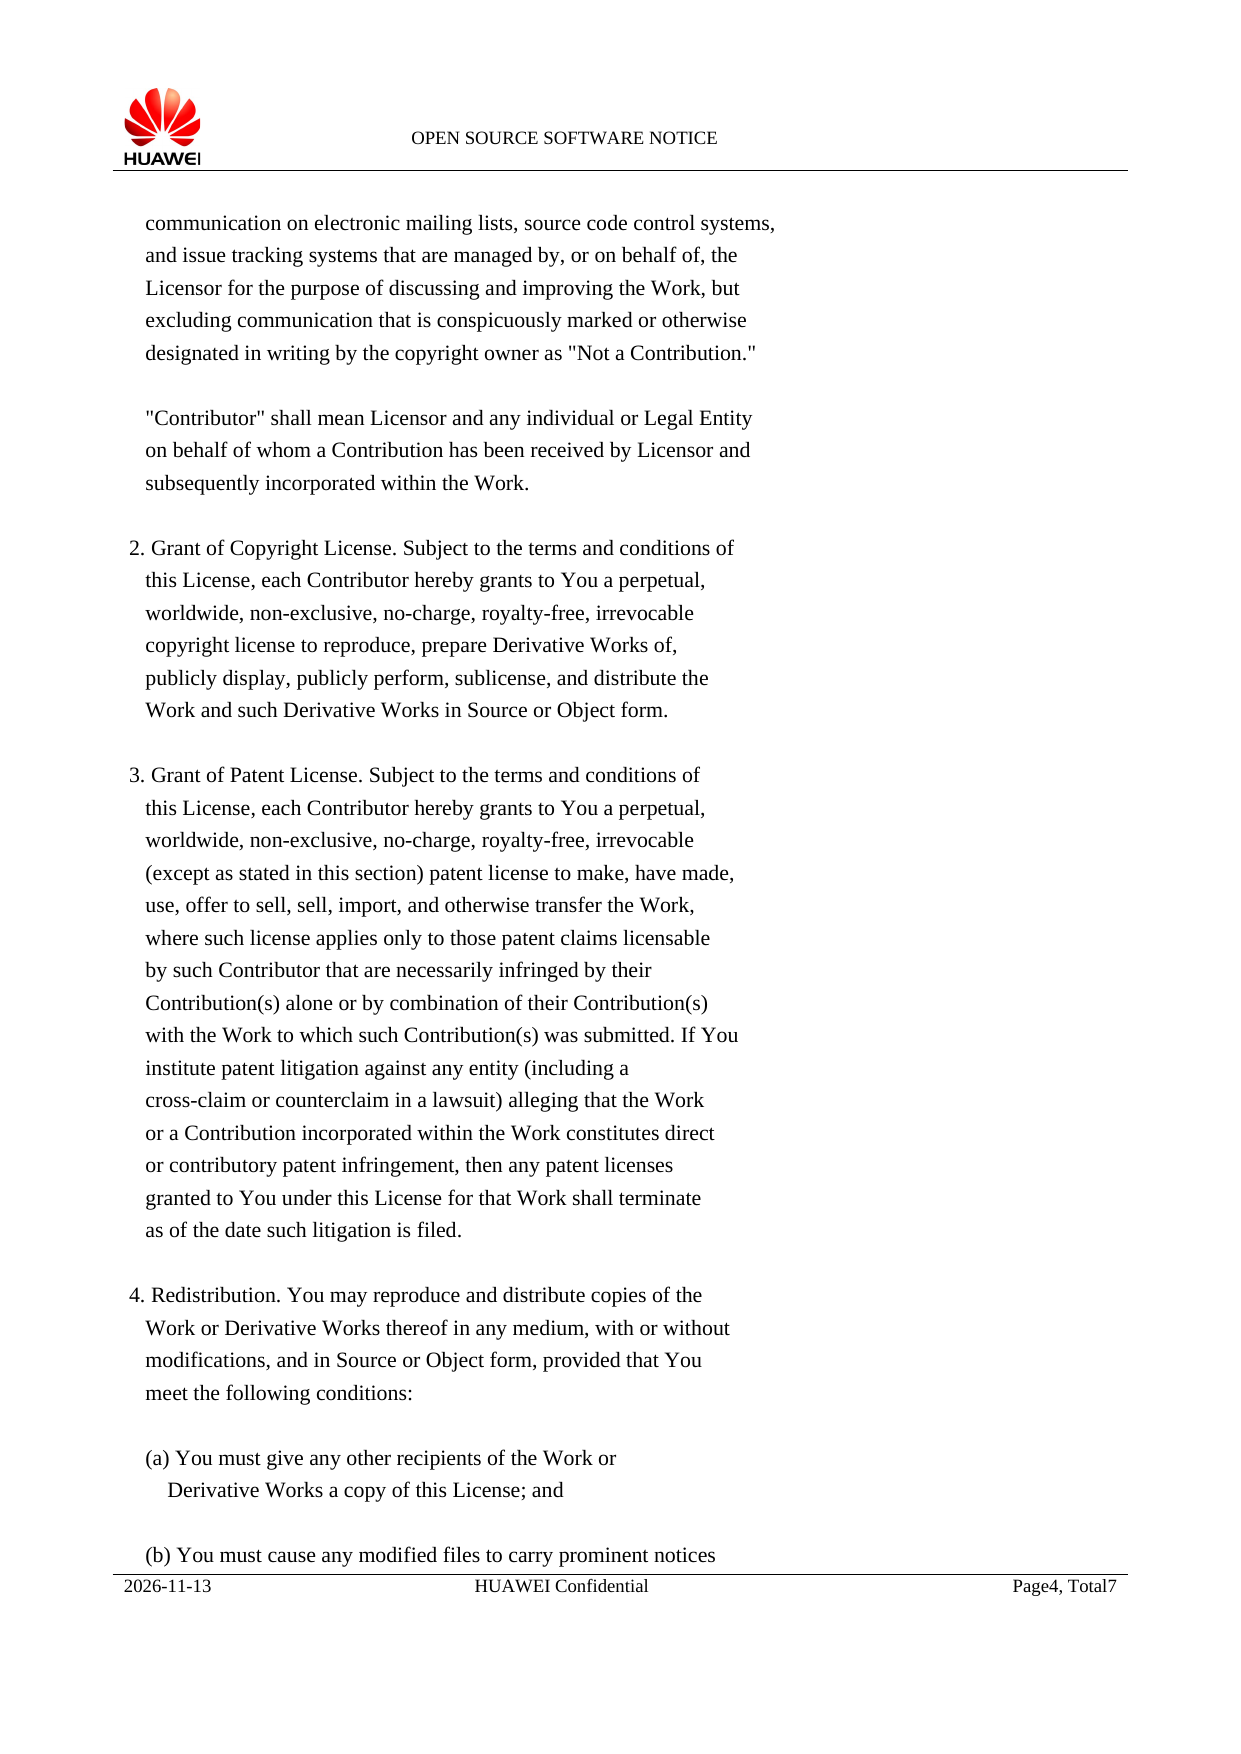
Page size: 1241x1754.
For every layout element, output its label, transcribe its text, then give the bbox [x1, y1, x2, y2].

picture [124, 88, 201, 165]
